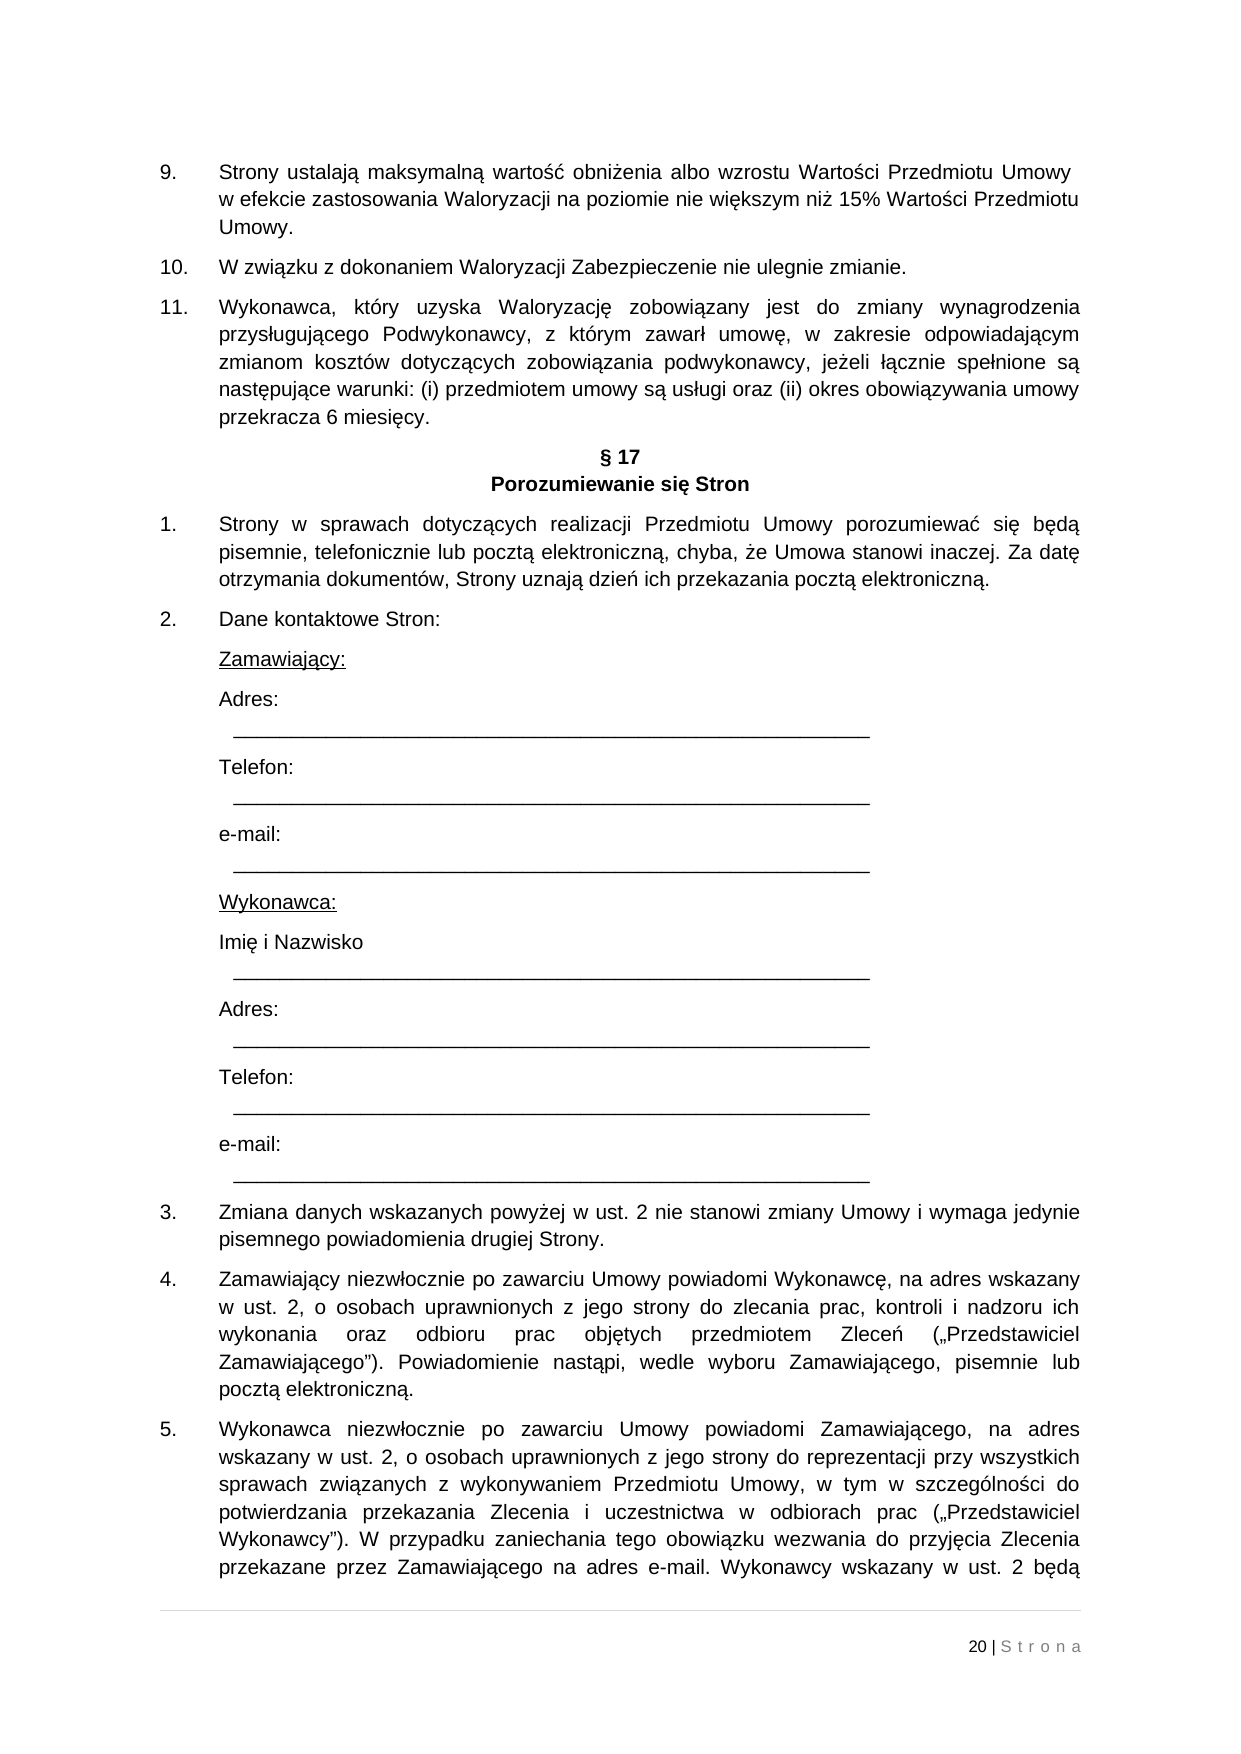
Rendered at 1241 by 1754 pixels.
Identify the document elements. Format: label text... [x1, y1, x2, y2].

text Wykonawca: [218, 889, 1081, 913]
text Adres: _______________________________________________________ [218, 687, 1081, 738]
list Strony ustalają maksymalną wartość obniżenia albo wzrostu Wartości Przedmiotu Umowy w efekcie zastosowania Waloryzacji na poziomie nie większym niż 15% Wartości Przedmiotu Umowy. [159, 159, 1081, 238]
text Imię i Nazwisko _______________________________________________________ [218, 929, 1081, 981]
text e-mail: _______________________________________________________ [218, 1132, 1081, 1183]
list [159, 1417, 1081, 1578]
text Zamawiający: [218, 647, 1081, 671]
text Adres: _______________________________________________________ [218, 997, 1081, 1048]
list Wykonawca, który uzyska Waloryzację zobowiązany jest do zmiany wynagrodzenia przysługującego Podwykonawcy, z którym zawarł umowę, w zakresie odpowiadającym zmianom kosztów dotyczących zobowiązania podwykonawcy, jeżeli łącznie spełnione są następujące warunki: (i) przedmiotem umowy są usługi oraz (ii) okres obowiązywania umowy przekracza 6 miesięcy. [159, 294, 1081, 428]
list Strony w sprawach dotyczących realizacji Przedmiotu Umowy porozumiewać się będą pisemnie, telefonicznie lub pocztą elektroniczną, chyba, że Umowa stanowi inaczej. Za datę otrzymania dokumentów, Strony uznają dzień ich przekazania pocztą elektroniczną. [159, 512, 1081, 591]
text § 17 Porozumiewanie się Stron [159, 444, 1081, 496]
list Dane kontaktowe Stron: [159, 607, 1081, 631]
text e-mail: _______________________________________________________ [218, 822, 1081, 873]
text Telefon: _______________________________________________________ [218, 1064, 1081, 1116]
list W związku z dokonaniem Waloryzacji Zabezpieczenie nie ulegnie zmianie. [159, 254, 1081, 278]
list Zamawiający niezwłocznie po zawarciu Umowy powiadomi Wykonawcę, na adres wskazany w ust. 2, o osobach uprawnionych z jego strony do zlecania prac, kontroli i nadzoru ich wykonania oraz odbioru prac objętych przedmiotem Zleceń („Przedstawiciel Zamawiającego”). Powiadomienie nastąpi, wedle wyboru Zamawiającego, pisemnie lub pocztą elektroniczną. [159, 1267, 1081, 1401]
list Zmiana danych wskazanych powyżej w ust. 2 nie stanowi zmiany Umowy i wymaga jedynie pisemnego powiadomienia drugiej Strony. [159, 1199, 1081, 1251]
text Telefon: _______________________________________________________ [218, 754, 1081, 806]
